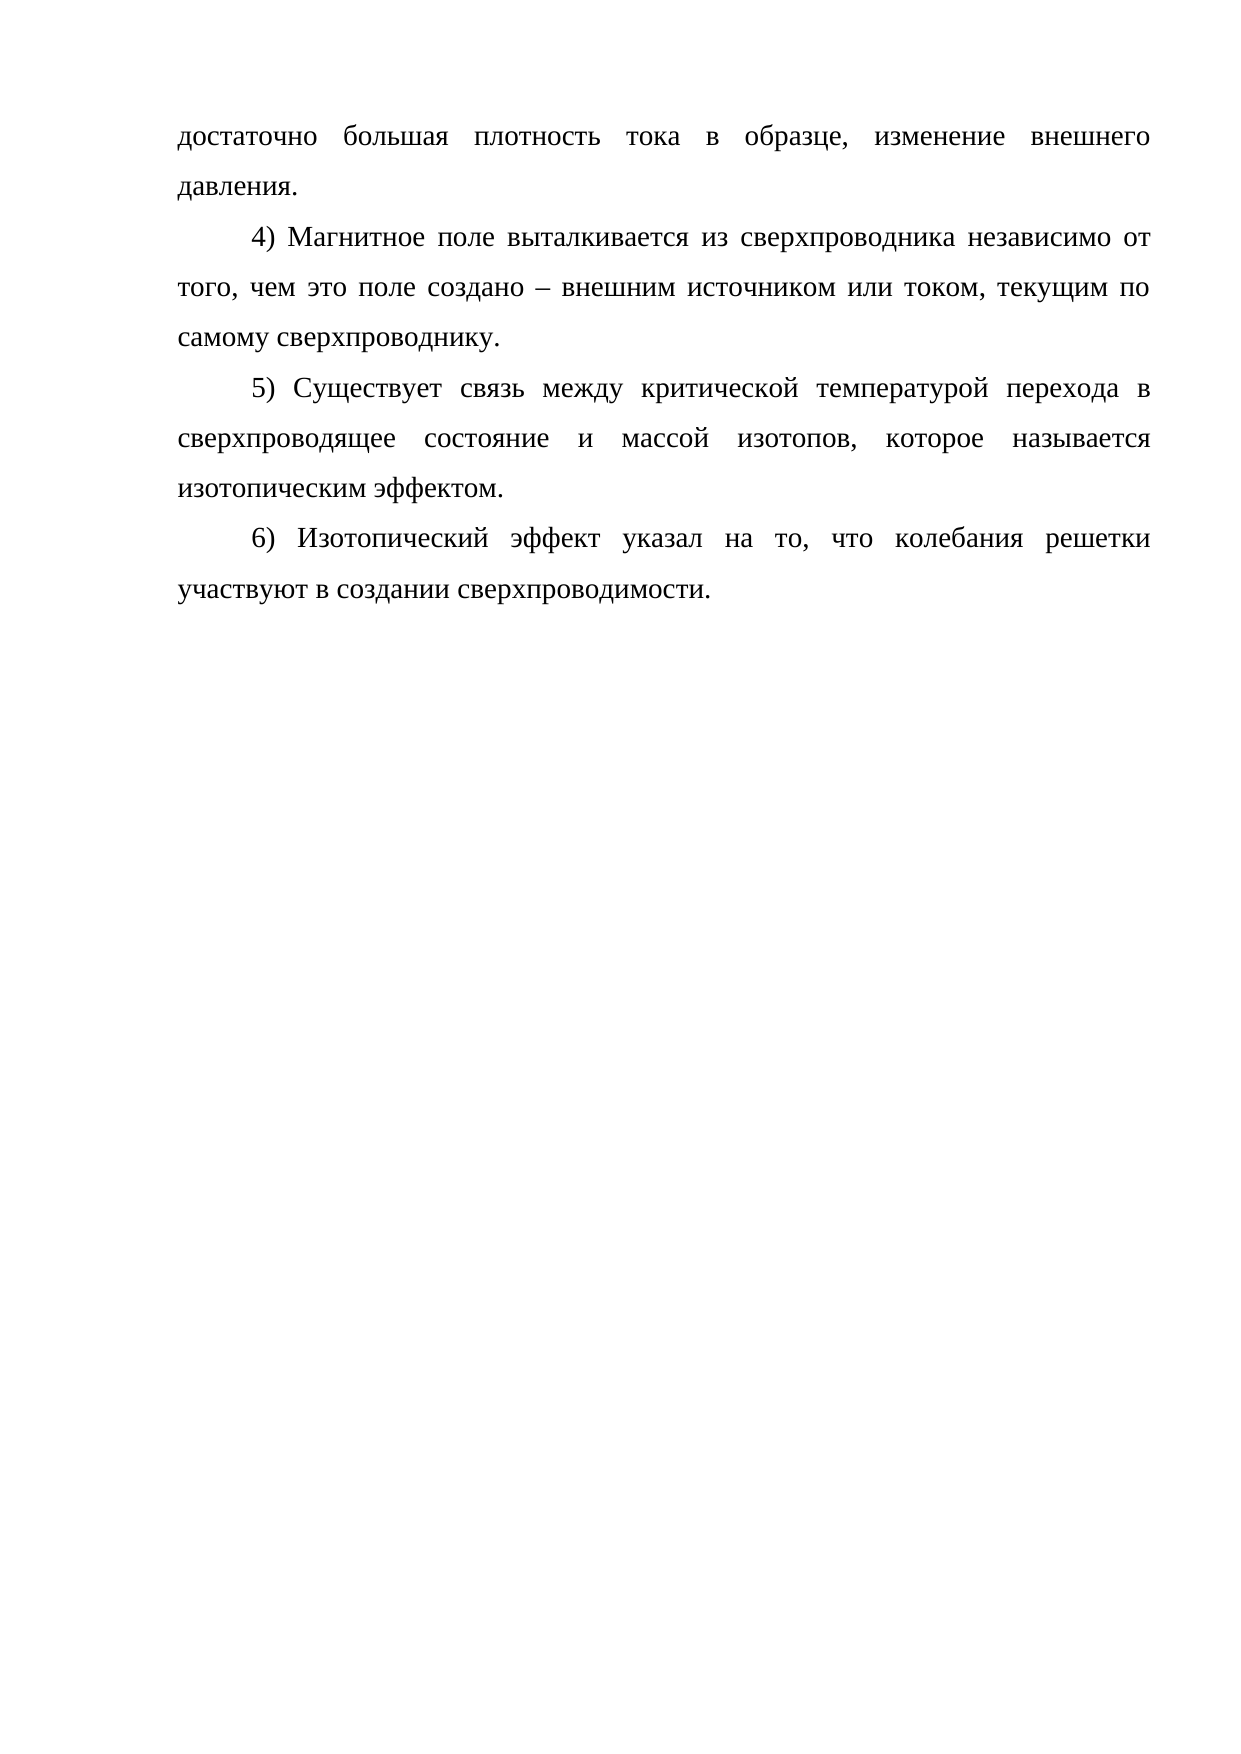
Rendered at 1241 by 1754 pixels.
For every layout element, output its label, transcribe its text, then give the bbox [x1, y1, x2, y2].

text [177, 118, 1152, 202]
text 6) Изотопический эффект указал на то, что колебания решетки участвуют в создании сверхпроводимости. [177, 521, 1152, 604]
text 4) Магнитное поле выталкивается из сверхпроводника независимо от того, чем это поле создано – внешним источником или током, текущим по самому сверхпроводнику. [177, 219, 1152, 353]
text 5) Существует связь между критической температурой перехода в сверхпроводящее состояние и массой изотопов, которое называется изотопическим эффектом. [177, 370, 1152, 504]
